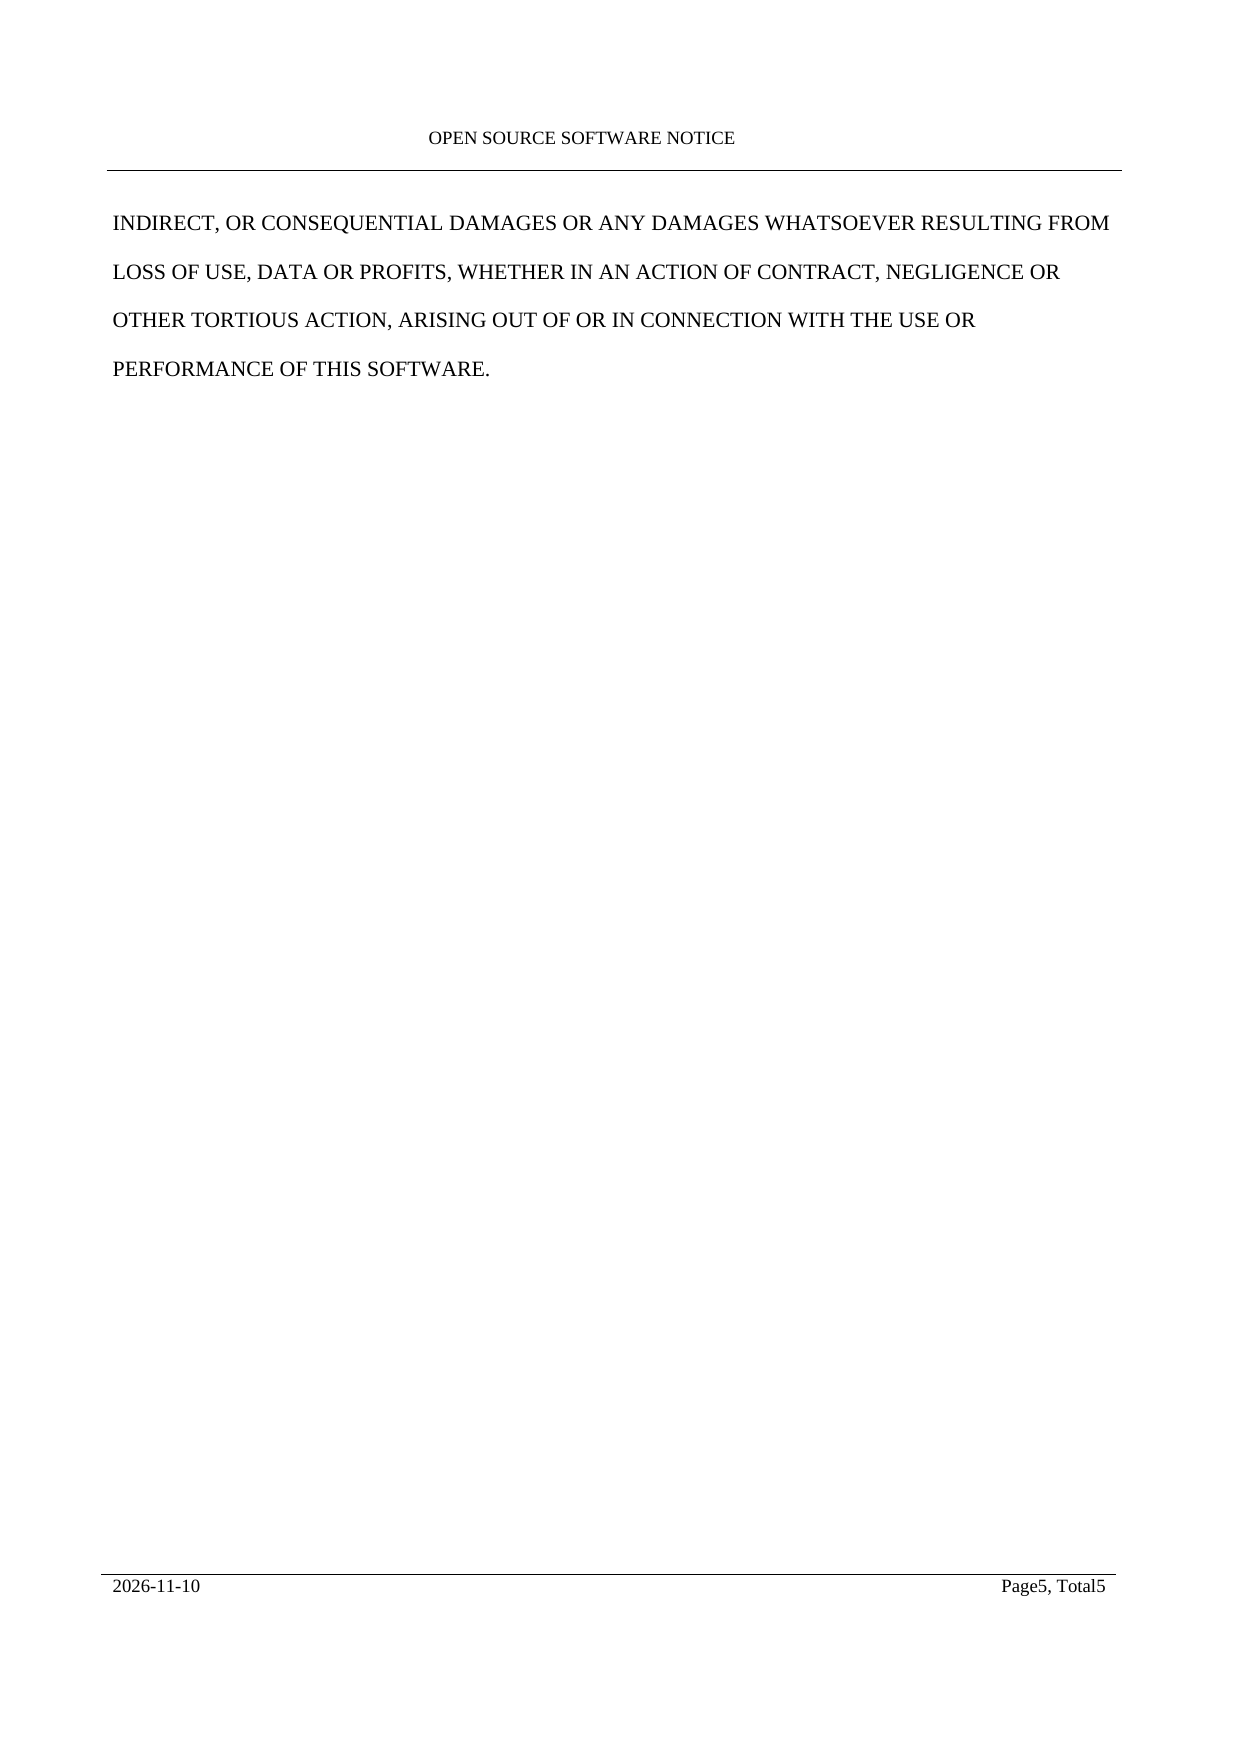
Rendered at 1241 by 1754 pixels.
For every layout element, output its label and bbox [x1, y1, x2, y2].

text [112, 206, 1128, 434]
